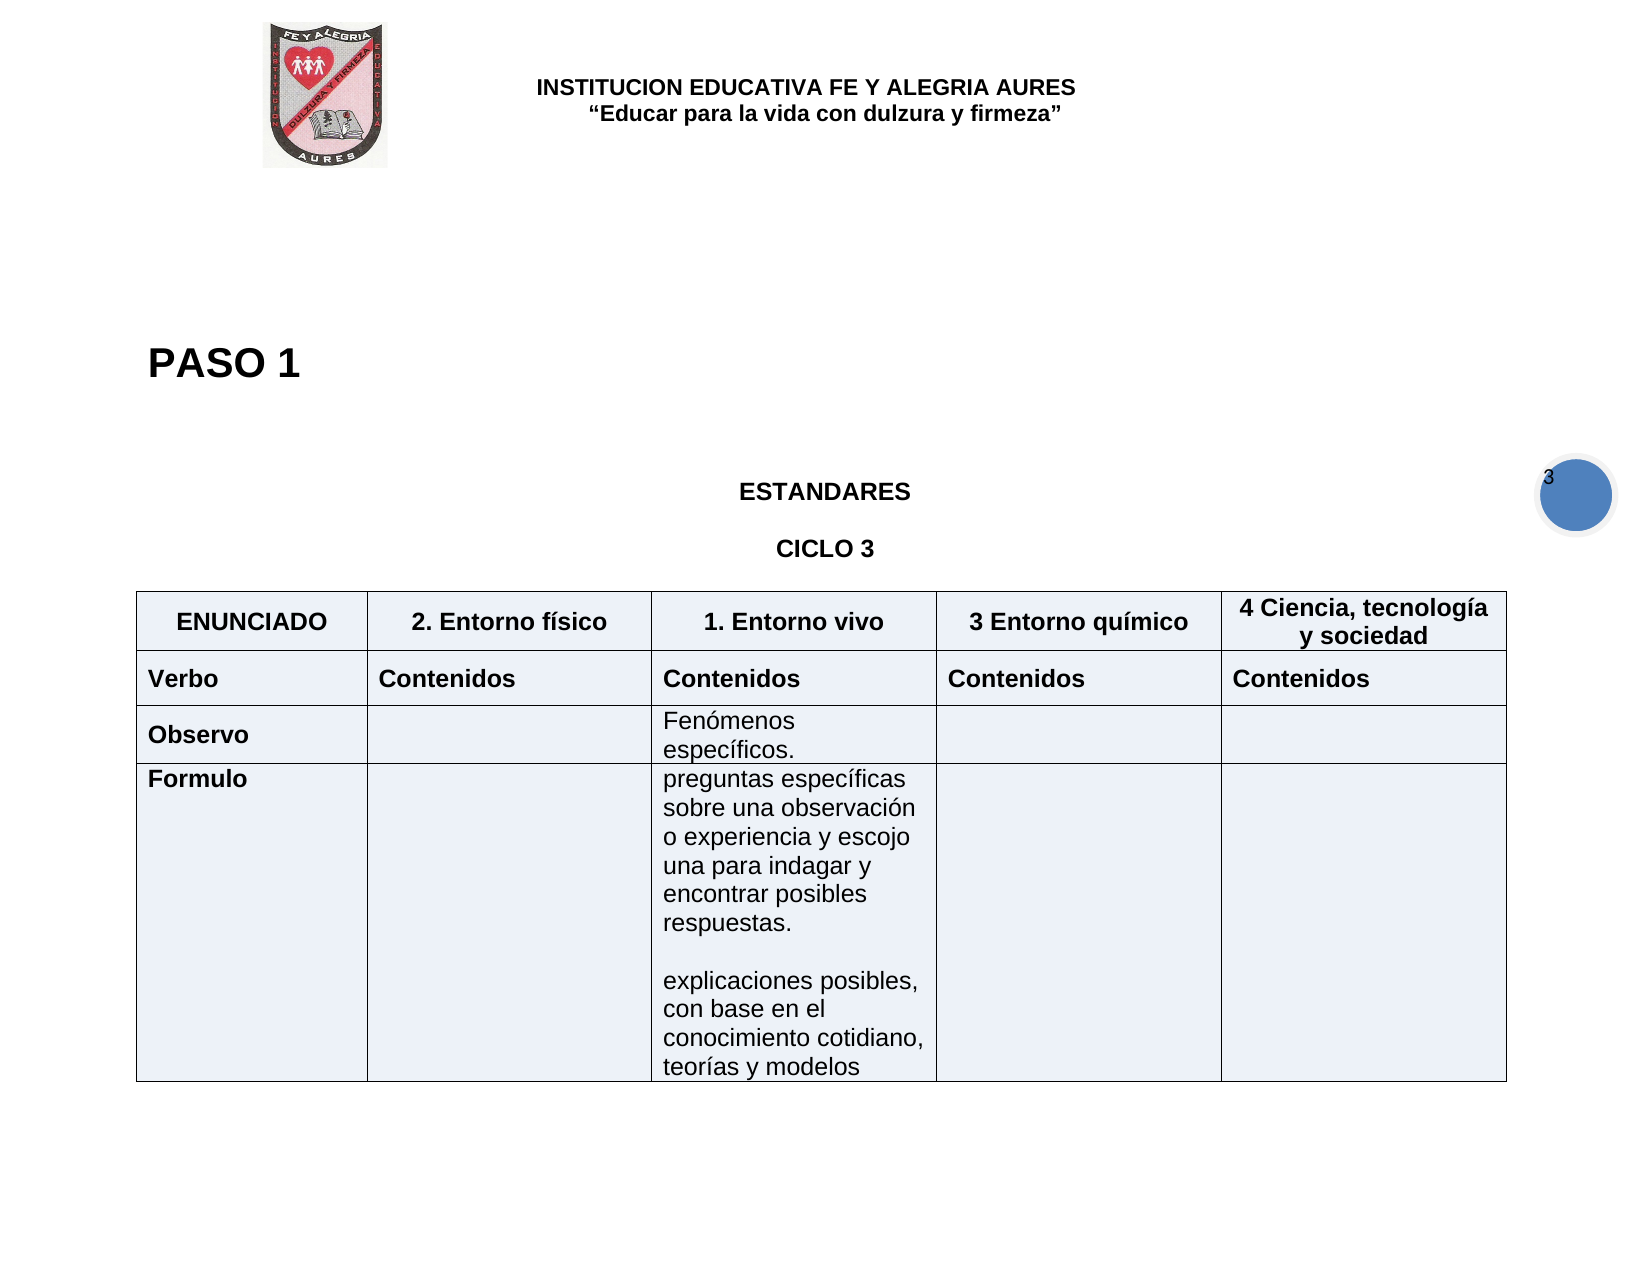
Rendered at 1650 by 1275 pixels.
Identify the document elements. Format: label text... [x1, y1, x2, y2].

text PASO 1 [148, 339, 1502, 387]
table_cell Contenidos [368, 651, 651, 705]
table_cell [368, 706, 651, 763]
table_cell Contenidos [652, 651, 936, 705]
table_header 3 Entorno químico [937, 592, 1221, 650]
table_header 4 Ciencia, tecnología y sociedad [1222, 592, 1506, 650]
table_cell [937, 706, 1221, 763]
table_cell Contenidos [1222, 651, 1506, 705]
table_cell [1222, 764, 1506, 1081]
text ESTANDARES [148, 476, 1502, 505]
table_header 2. Entorno físico [368, 592, 651, 650]
table_cell Observo [137, 706, 367, 763]
text CICLO 3 [148, 534, 1502, 563]
table_cell Verbo [137, 651, 367, 705]
table_cell Formulo [137, 764, 367, 1081]
table_cell [937, 764, 1221, 1081]
picture [262, 22, 388, 167]
table_header ENUNCIADO [137, 592, 367, 650]
table_header 1. Entorno vivo [652, 592, 936, 650]
table_cell [368, 764, 651, 1081]
table_cell Fenómenos específicos. [652, 706, 936, 763]
table_cell Contenidos [937, 651, 1221, 705]
table_cell [1222, 706, 1506, 763]
